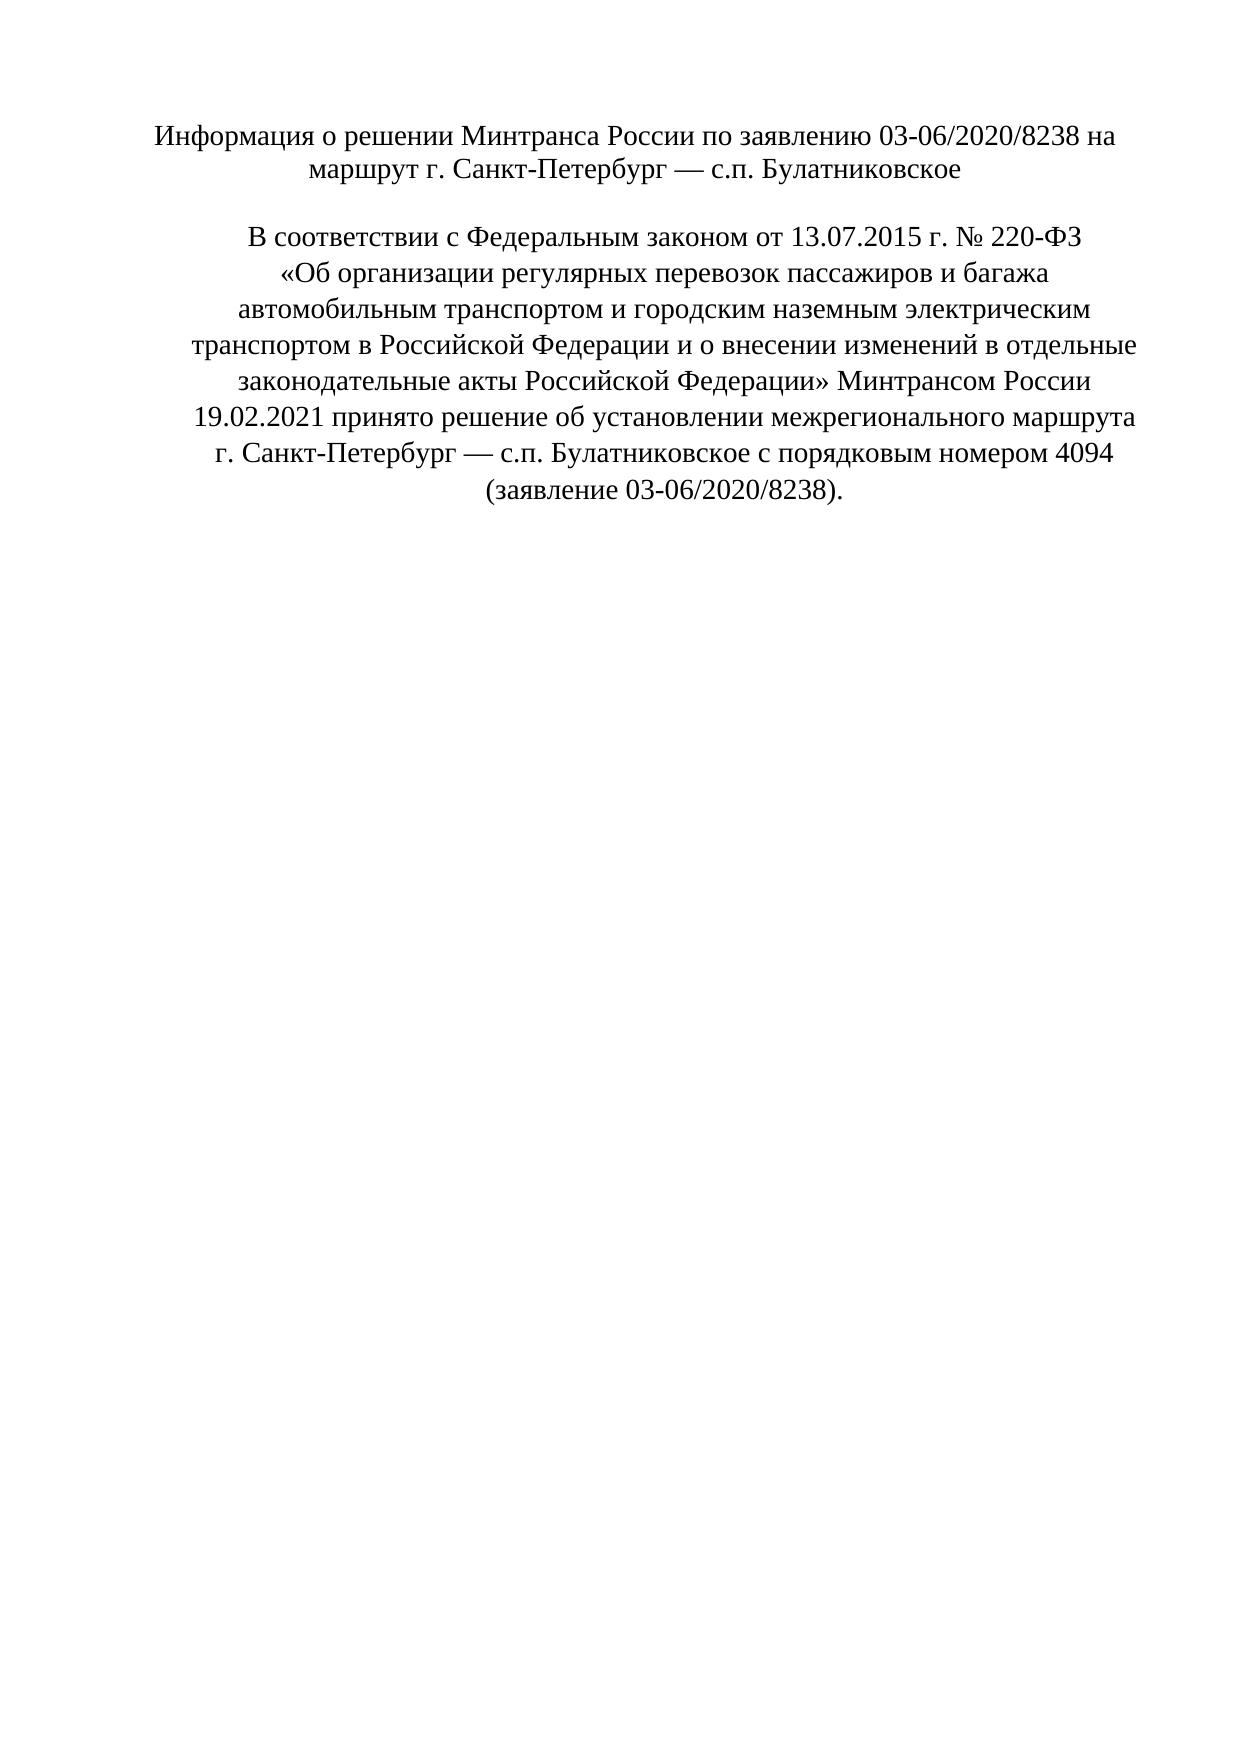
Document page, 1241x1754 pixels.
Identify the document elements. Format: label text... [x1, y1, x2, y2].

text Информация о решении Минтранса России по заявлению 03-06/2020/8238 на маршрут г. Санкт-Петербург — с.п. Булатниковское [118, 118, 1152, 185]
text В соответствии с Федеральным законом от 13.07.2015 г. № 220-ФЗ «Об организации регулярных перевозок пассажиров и багажа автомобильным транспортом и городским наземным электрическим транспортом в Российской Федерации и о внесении изменений в отдельные законодательные акты Российской Федерации» Минтрансом России 19.02.2021 принято решение об установлении межрегионального маршрута г. Санкт-Петербург — с.п. Булатниковское с порядковым номером 4094 (заявление 03-06/2020/8238). [177, 219, 1152, 505]
